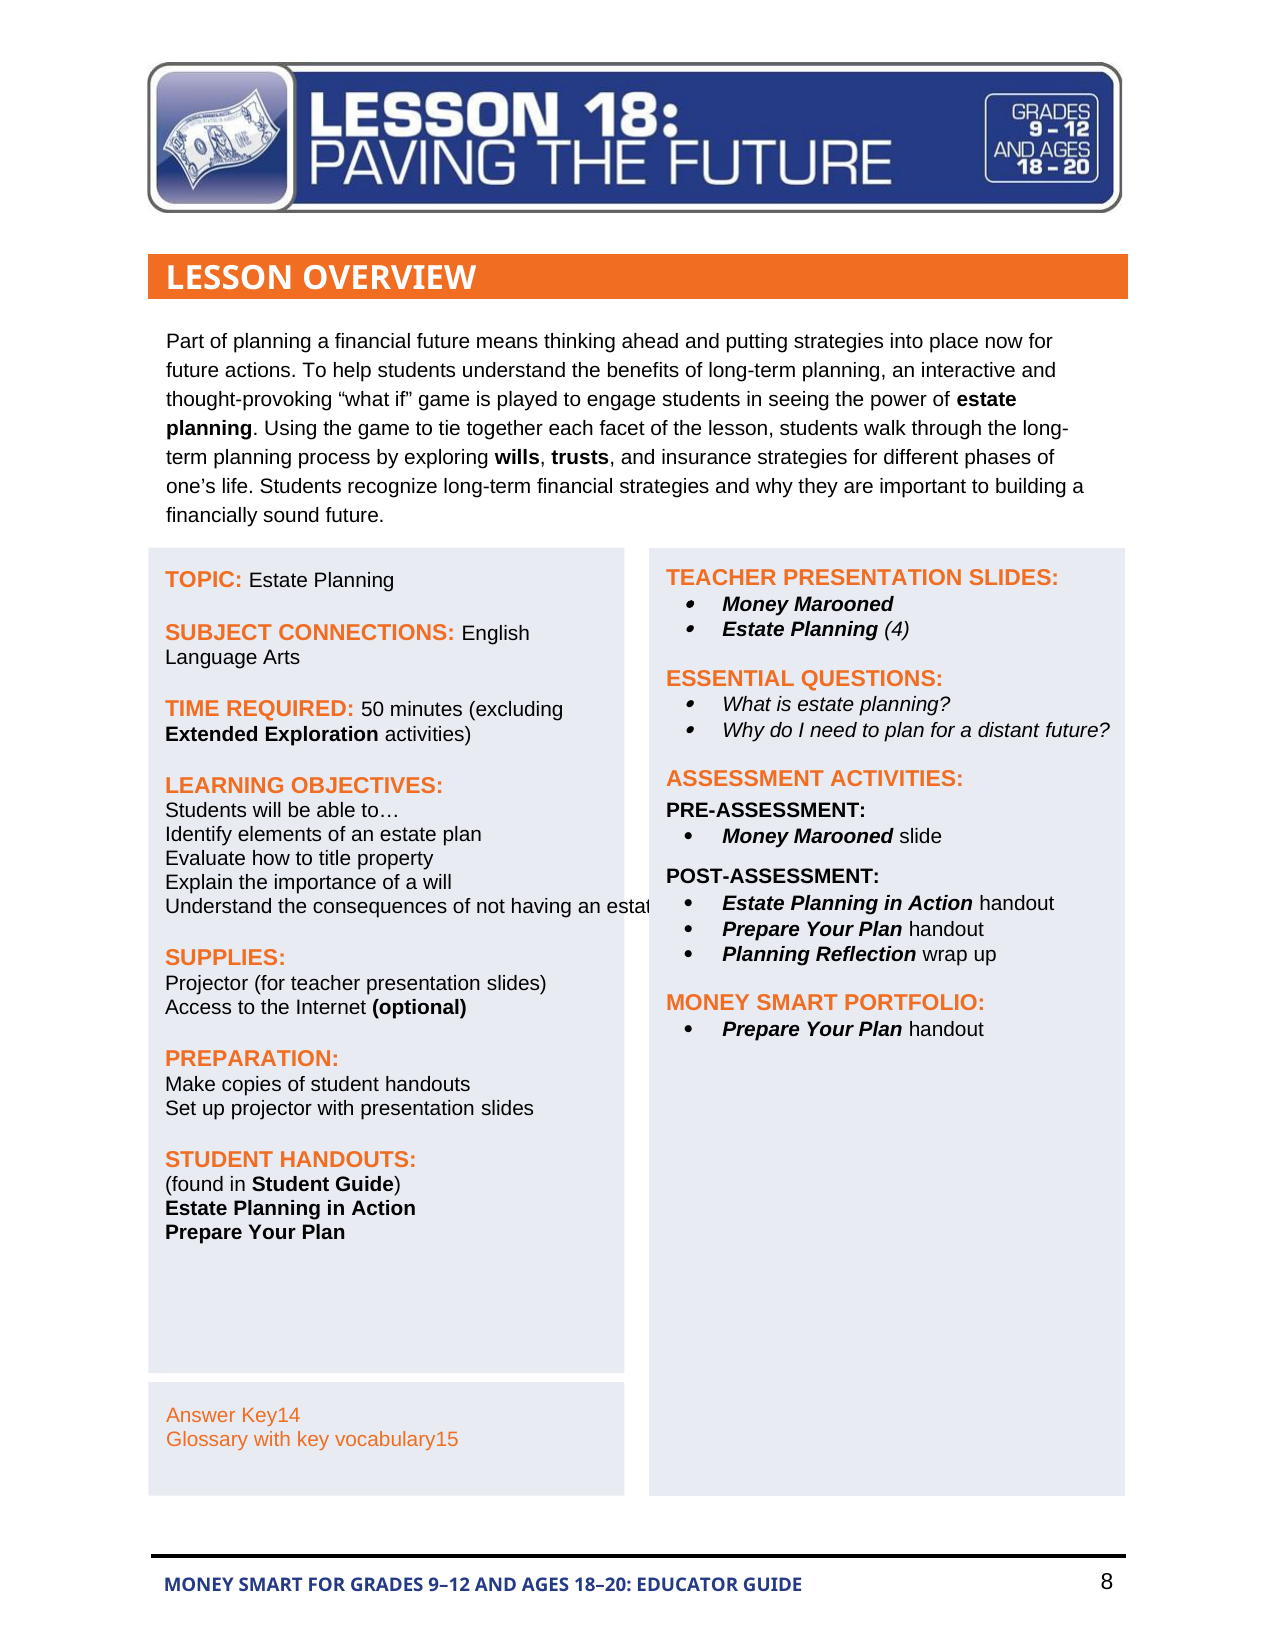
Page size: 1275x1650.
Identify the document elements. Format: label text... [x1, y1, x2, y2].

text Part of planning a financial future means thinking ahead and putting strategies into place now for future actions. To help students understand the benefits of long-term planning, an interactive and thought-provoking “what if” game is played to engage students in seeing the power of estate planning. Using the game to tie together each facet of the lesson, students walk through the long- term planning process by exploring wills, trusts, and insurance strategies for different phases of one’s life. Students recognize long-term financial strategies and why they are important to building a financially sound future. [166, 329, 1089, 526]
picture [147, 62, 1123, 213]
